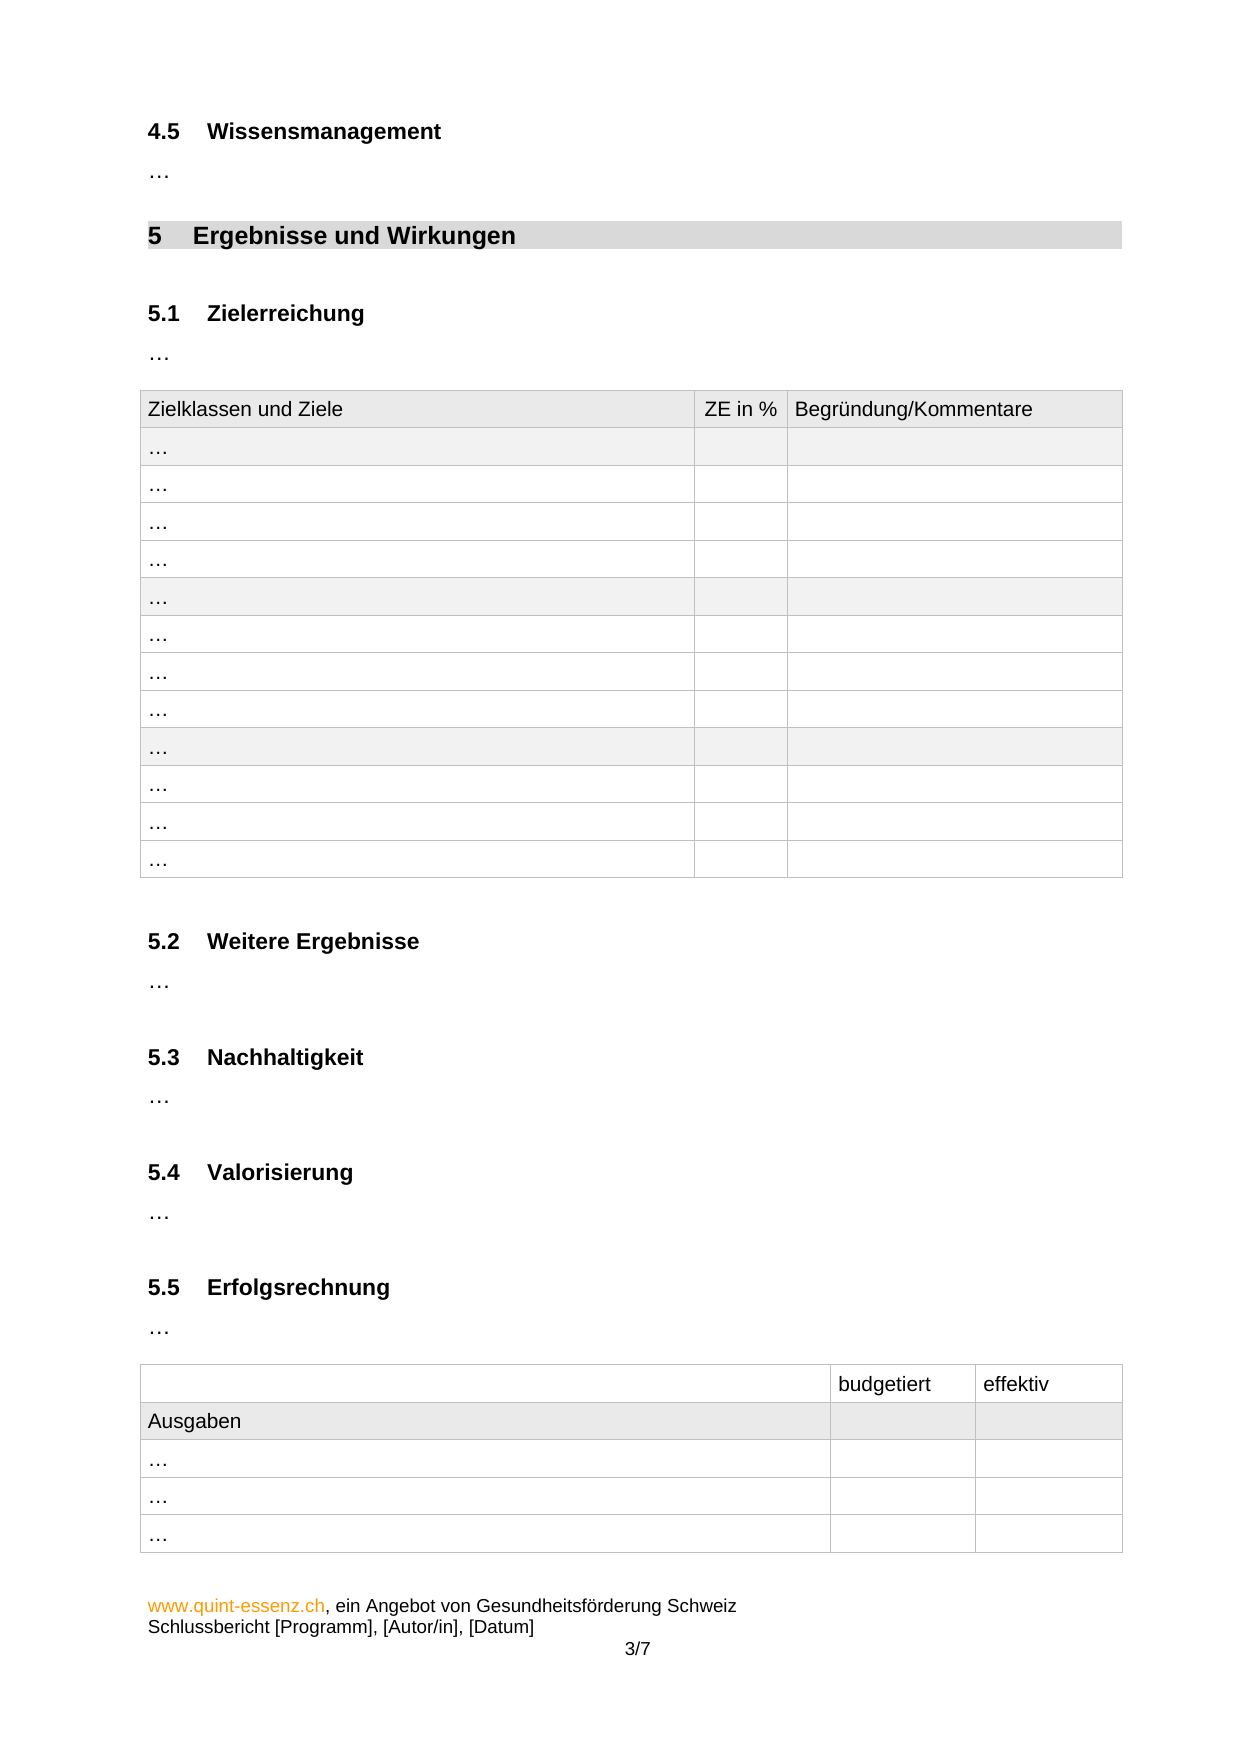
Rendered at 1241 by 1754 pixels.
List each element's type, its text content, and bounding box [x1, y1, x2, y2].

table_header [141, 1365, 830, 1402]
table_cell [788, 503, 1122, 540]
table_cell … [141, 578, 694, 615]
table_header effektiv [976, 1365, 1122, 1402]
table_cell [695, 728, 787, 765]
table_cell [788, 578, 1122, 615]
table_cell … [141, 653, 694, 690]
table_cell … [141, 803, 694, 840]
table_cell [695, 766, 787, 802]
table_cell … [141, 766, 694, 802]
table_cell [695, 578, 787, 615]
table_cell Ausgaben [141, 1403, 830, 1439]
subtitle Nachhaltigkeit [148, 1043, 1122, 1070]
table_header Begründung/Kommentare [788, 391, 1122, 427]
text … [148, 1313, 1122, 1339]
table_cell … [141, 503, 694, 540]
table_cell [695, 466, 787, 502]
table_header Zielklassen und Ziele [141, 391, 694, 427]
table_cell [976, 1515, 1122, 1552]
text … [148, 338, 1122, 365]
table_cell … [141, 1515, 830, 1552]
table_cell … [141, 841, 694, 877]
table_cell [788, 803, 1122, 840]
table_cell [695, 503, 787, 540]
table_cell … [141, 466, 694, 502]
table_cell … [141, 1440, 830, 1477]
text … [148, 967, 1122, 993]
table_cell [788, 616, 1122, 652]
subtitle Ergebnisse und Wirkungen [148, 221, 1122, 249]
text … [148, 157, 1122, 183]
table_cell … [141, 428, 694, 465]
table_cell [695, 428, 787, 465]
table_cell [788, 466, 1122, 502]
table_cell [695, 653, 787, 690]
table_cell [695, 616, 787, 652]
table_cell … [141, 1478, 830, 1514]
table_cell [695, 691, 787, 727]
table_cell [695, 803, 787, 840]
table_cell [976, 1440, 1122, 1477]
table_cell … [141, 541, 694, 577]
table_cell [788, 766, 1122, 802]
subtitle Wissensmanagement [148, 118, 1122, 144]
table_cell [788, 691, 1122, 727]
table_cell [788, 428, 1122, 465]
table_cell [831, 1478, 975, 1514]
table_header ZE in % [695, 391, 787, 427]
table_cell [831, 1515, 975, 1552]
subtitle Weitere Ergebnisse [148, 928, 1122, 955]
text … [148, 1082, 1122, 1109]
subtitle Zielerreichung [148, 299, 1122, 326]
table_cell [788, 653, 1122, 690]
table_cell … [141, 616, 694, 652]
table_cell [788, 728, 1122, 765]
subtitle Valorisierung [148, 1159, 1122, 1185]
table_cell [976, 1403, 1122, 1439]
table_cell … [141, 728, 694, 765]
table_cell [831, 1440, 975, 1477]
subtitle Erfolgsrechnung [148, 1274, 1122, 1300]
table_cell [695, 541, 787, 577]
table_cell … [141, 691, 694, 727]
table_cell [831, 1403, 975, 1439]
table_header budgetiert [831, 1365, 975, 1402]
table_cell [788, 841, 1122, 877]
text … [148, 1198, 1122, 1224]
table_cell [788, 541, 1122, 577]
table_cell [695, 841, 787, 877]
table_cell [976, 1478, 1122, 1514]
